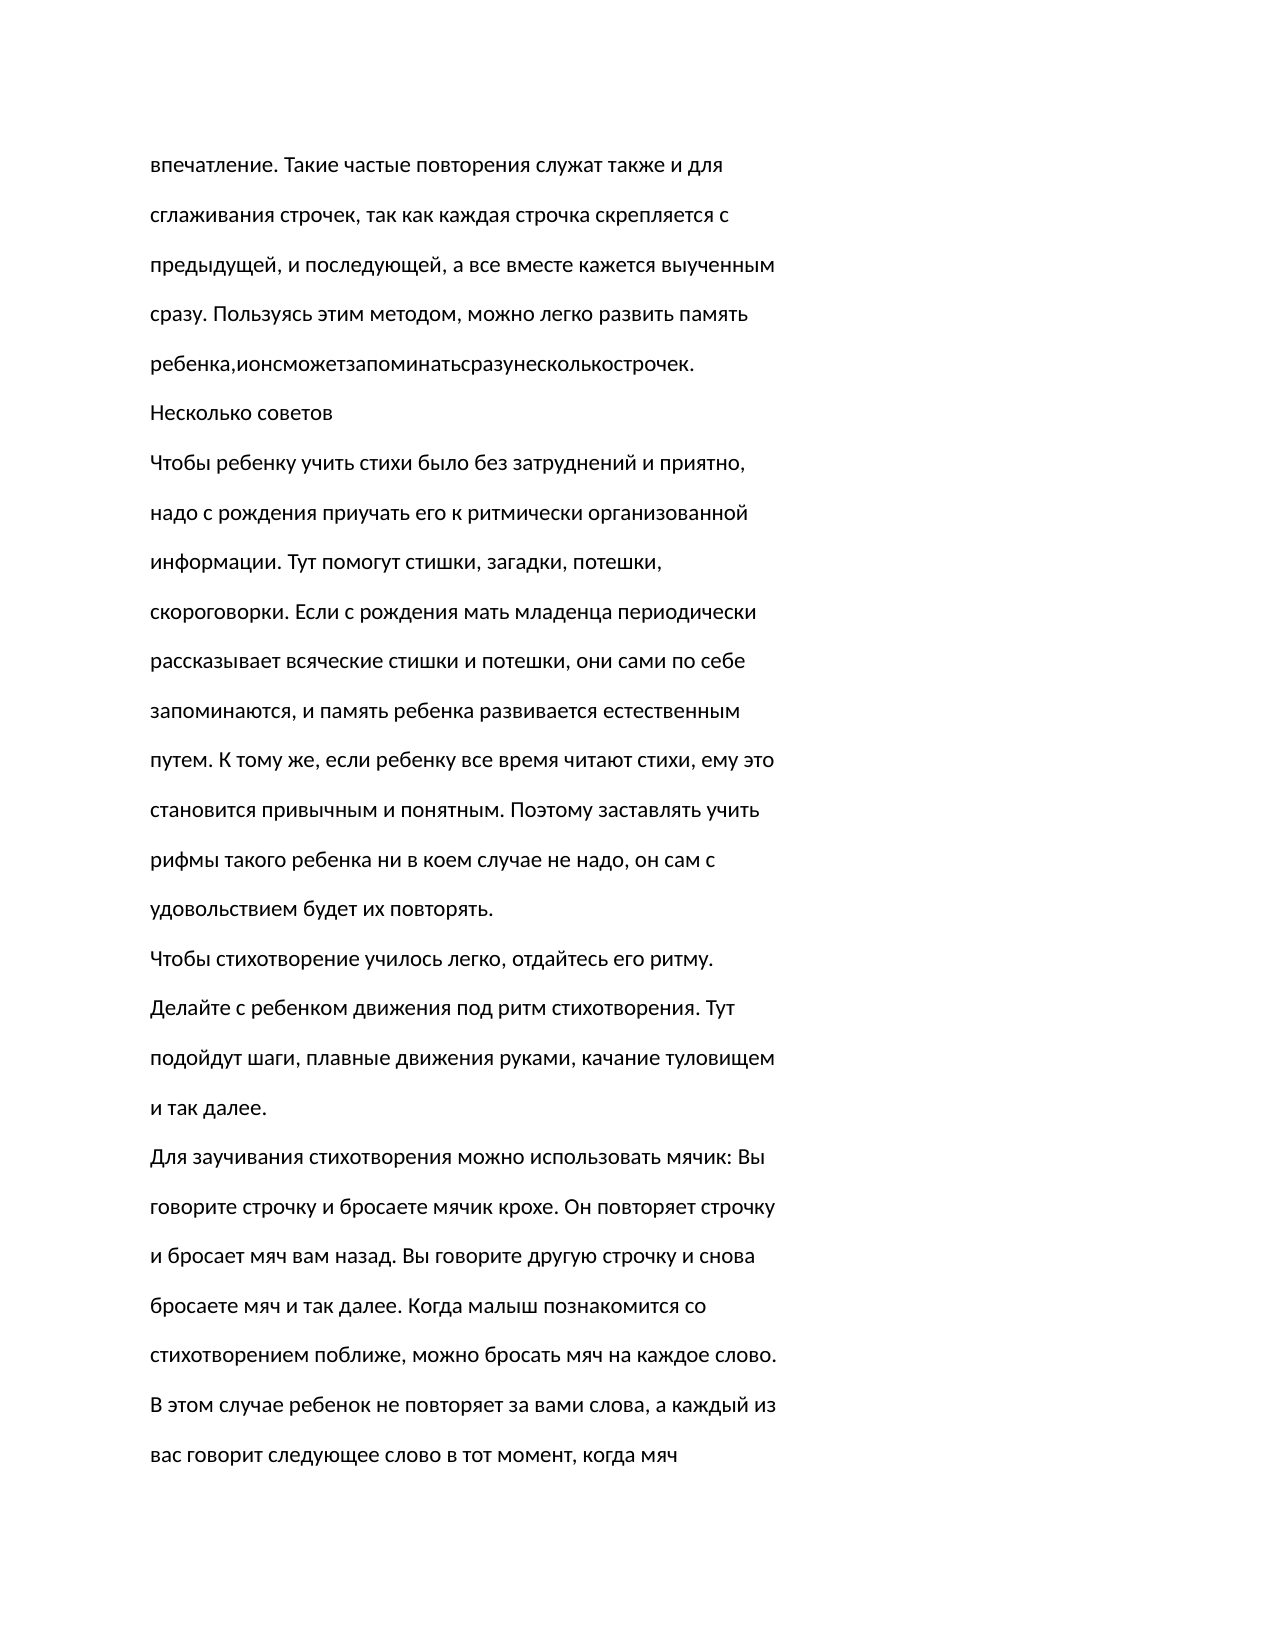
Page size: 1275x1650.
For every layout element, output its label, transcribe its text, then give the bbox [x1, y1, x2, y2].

text запоминаются, и память ребенка развивается естественным [150, 695, 1125, 724]
text путем. К тому же, если ребенку все время читают стихи, ему это [150, 745, 1125, 774]
text скороговорки. Если с рождения мать младенца периодически [150, 596, 1125, 625]
text надо с рождения приучать его к ритмически организованной [150, 497, 1125, 526]
text информации. Тут помогут стишки, загадки, потешки, [150, 547, 1125, 575]
text Чтобы ребенку учить стихи было без затруднений и приятно, [150, 447, 1125, 476]
text удовольствием будет их повторять. [150, 894, 1125, 922]
text стихотворением поближе, можно бросать мяч на каждое слово. [150, 1340, 1125, 1369]
text Делайте с ребенком движения под ритм стихотворения. Тут [150, 993, 1125, 1022]
text Для заучивания стихотворения можно использовать мячик: Вы [150, 1142, 1125, 1170]
text ребенка,ионсможетзапоминатьсразунесколькострочек. [150, 348, 1125, 377]
text подойдут шаги, плавные движения руками, качание туловищем [150, 1042, 1125, 1071]
text Несколько советов [150, 398, 1125, 427]
text и так далее. [150, 1092, 1125, 1121]
text сглаживания строчек, так как каждая строчка скрепляется с [150, 199, 1125, 228]
text бросаете мяч и так далее. Когда малыш познакомится со [150, 1290, 1125, 1319]
text рассказывает всяческие стишки и потешки, они сами по себе [150, 646, 1125, 674]
text впечатление. Такие частые повторения служат также и для [150, 150, 1125, 179]
text говорите строчку и бросаете мячик крохе. Он повторяет строчку [150, 1191, 1125, 1220]
text вас говорит следующее слово в тот момент, когда мяч [150, 1439, 1125, 1468]
text рифмы такого ребенка ни в коем случае не надо, он сам с [150, 844, 1125, 873]
text и бросает мяч вам назад. Вы говорите другую строчку и снова [150, 1241, 1125, 1269]
text сразу. Пользуясь этим методом, можно легко развить память [150, 299, 1125, 327]
text становится привычным и понятным. Поэтому заставлять учить [150, 794, 1125, 823]
text предыдущей, и последующей, а все вместе кажется выученным [150, 249, 1125, 278]
text В этом случае ребенок не повторяет за вами слова, а каждый из [150, 1389, 1125, 1418]
text Чтобы стихотворение училось легко, отдайтесь его ритму. [150, 943, 1125, 972]
